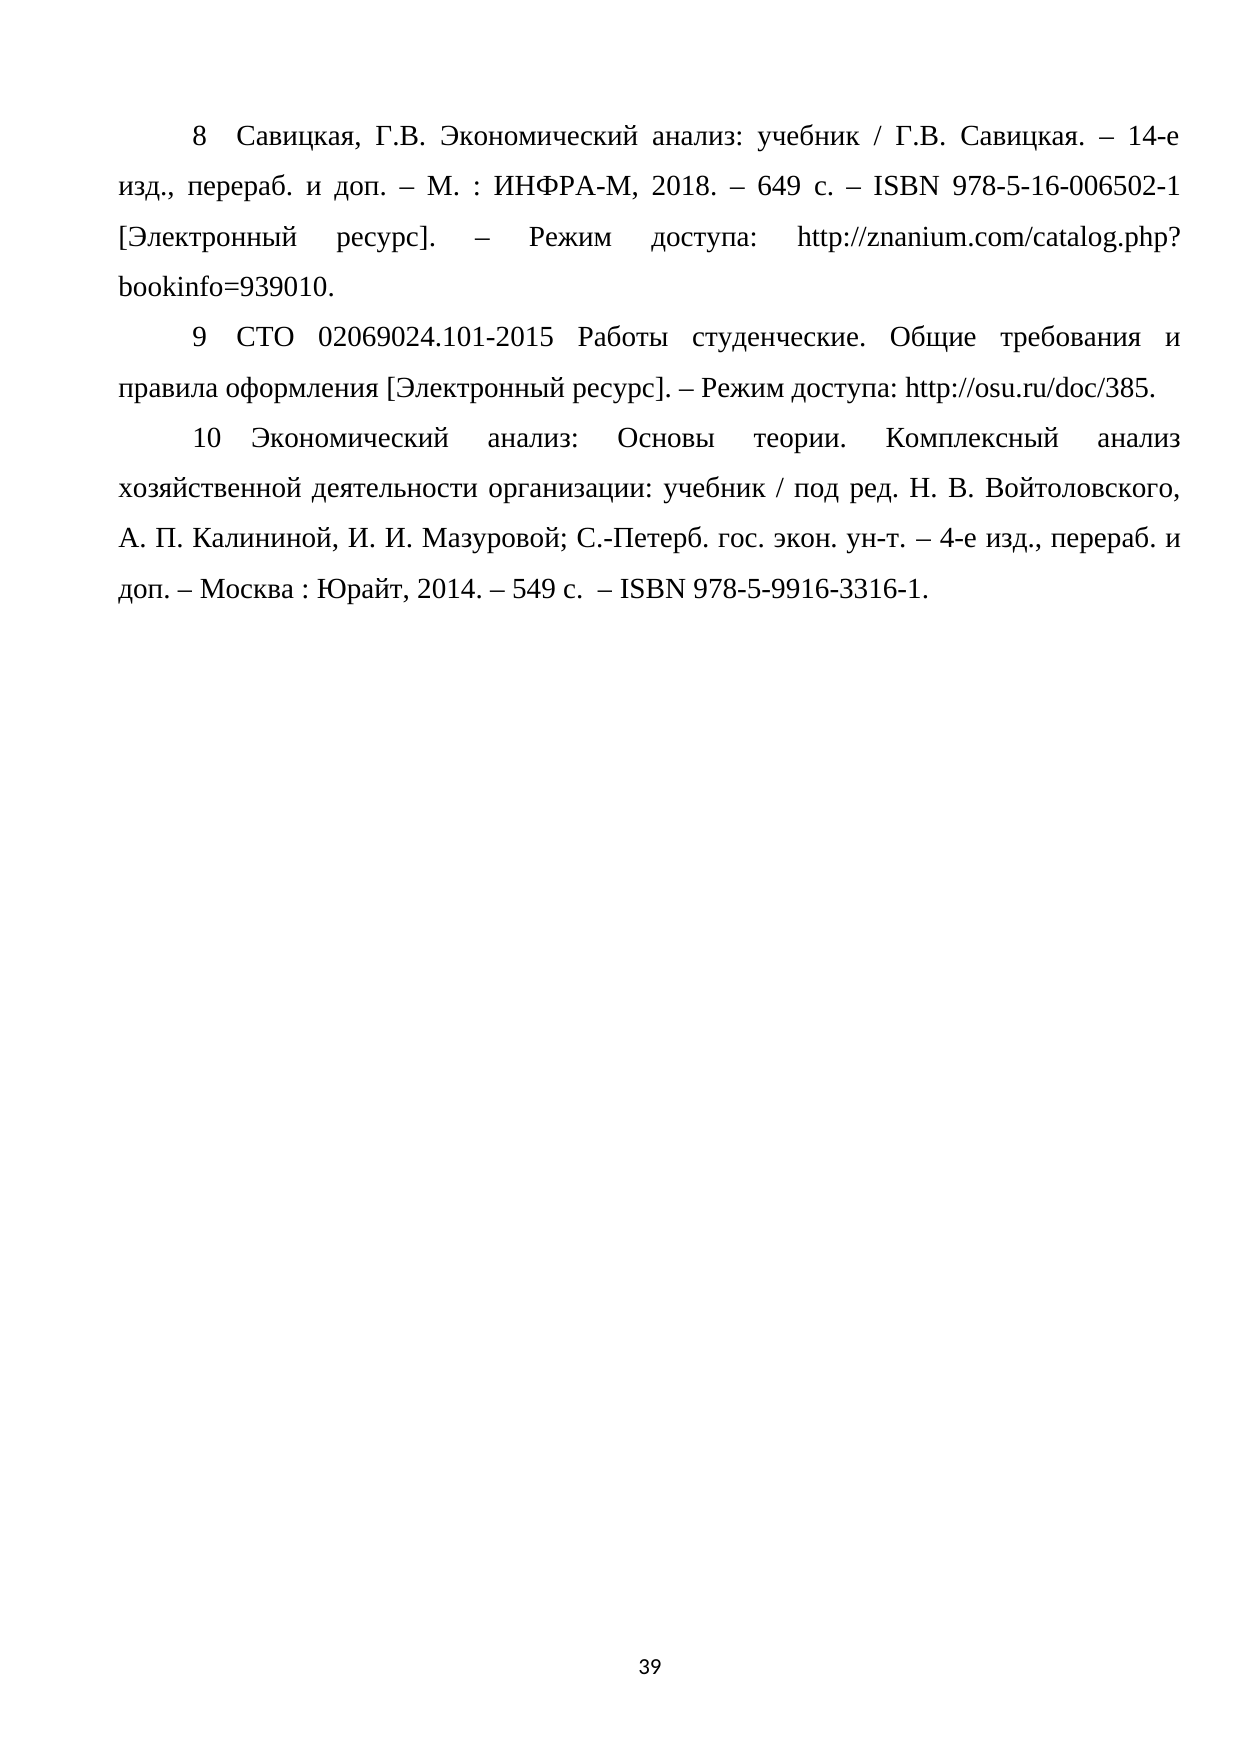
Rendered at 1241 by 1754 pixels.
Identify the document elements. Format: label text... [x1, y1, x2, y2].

list СТО 02069024.101-2015 Работы студенческие. Общие требования и правила оформления [Электронный ресурс]. – Режим доступа: http://osu.ru/doc/385. [118, 319, 1181, 403]
list Экономический анализ: Основы теории. Комплексный анализ хозяйственной деятельности организации: учебник / под ред. Н. В. Войтоловского, А. П. Калининой, И. И. Мазуровой; С.-Петерб. гос. экон. ун-т. – 4-е изд., перераб. и доп. – Москва : Юрайт, 2014. – 549 с. – ISBN 978-5-9916-3316-1. [118, 504, 1181, 539]
list Экономический анализ: Основы теории. Комплексный анализ хозяйственной деятельности организации: учебник / под ред. Н. В. Войтоловского, А. П. Калининой, И. И. Мазуровой; С.-Петерб. гос. экон. ун-т. – 4-е изд., перераб. и доп. – Москва : Юрайт, 2014. – 549 с. – ISBN 978-5-9916-3316-1. [118, 541, 1181, 604]
list Савицкая, Г.В. Экономический анализ: учебник / Г.В. Савицкая. – 14-е изд., перераб. и доп. – М. : ИНФРА-М, 2018. – 649 с. – ISBN 978-5-16-006502-1 [Электронный ресурс]. – Режим доступа: http://znanium.com/catalog.php?bookinfo=939010. [118, 118, 1181, 303]
list Экономический анализ: Основы теории. Комплексный анализ хозяйственной деятельности организации: учебник / под ред. Н. В. Войтоловского, А. П. Калининой, И. И. Мазуровой; С.-Петерб. гос. экон. ун-т. – 4-е изд., перераб. и доп. – Москва : Юрайт, 2014. – 549 с. – ISBN 978-5-9916-3316-1. [118, 420, 1181, 470]
